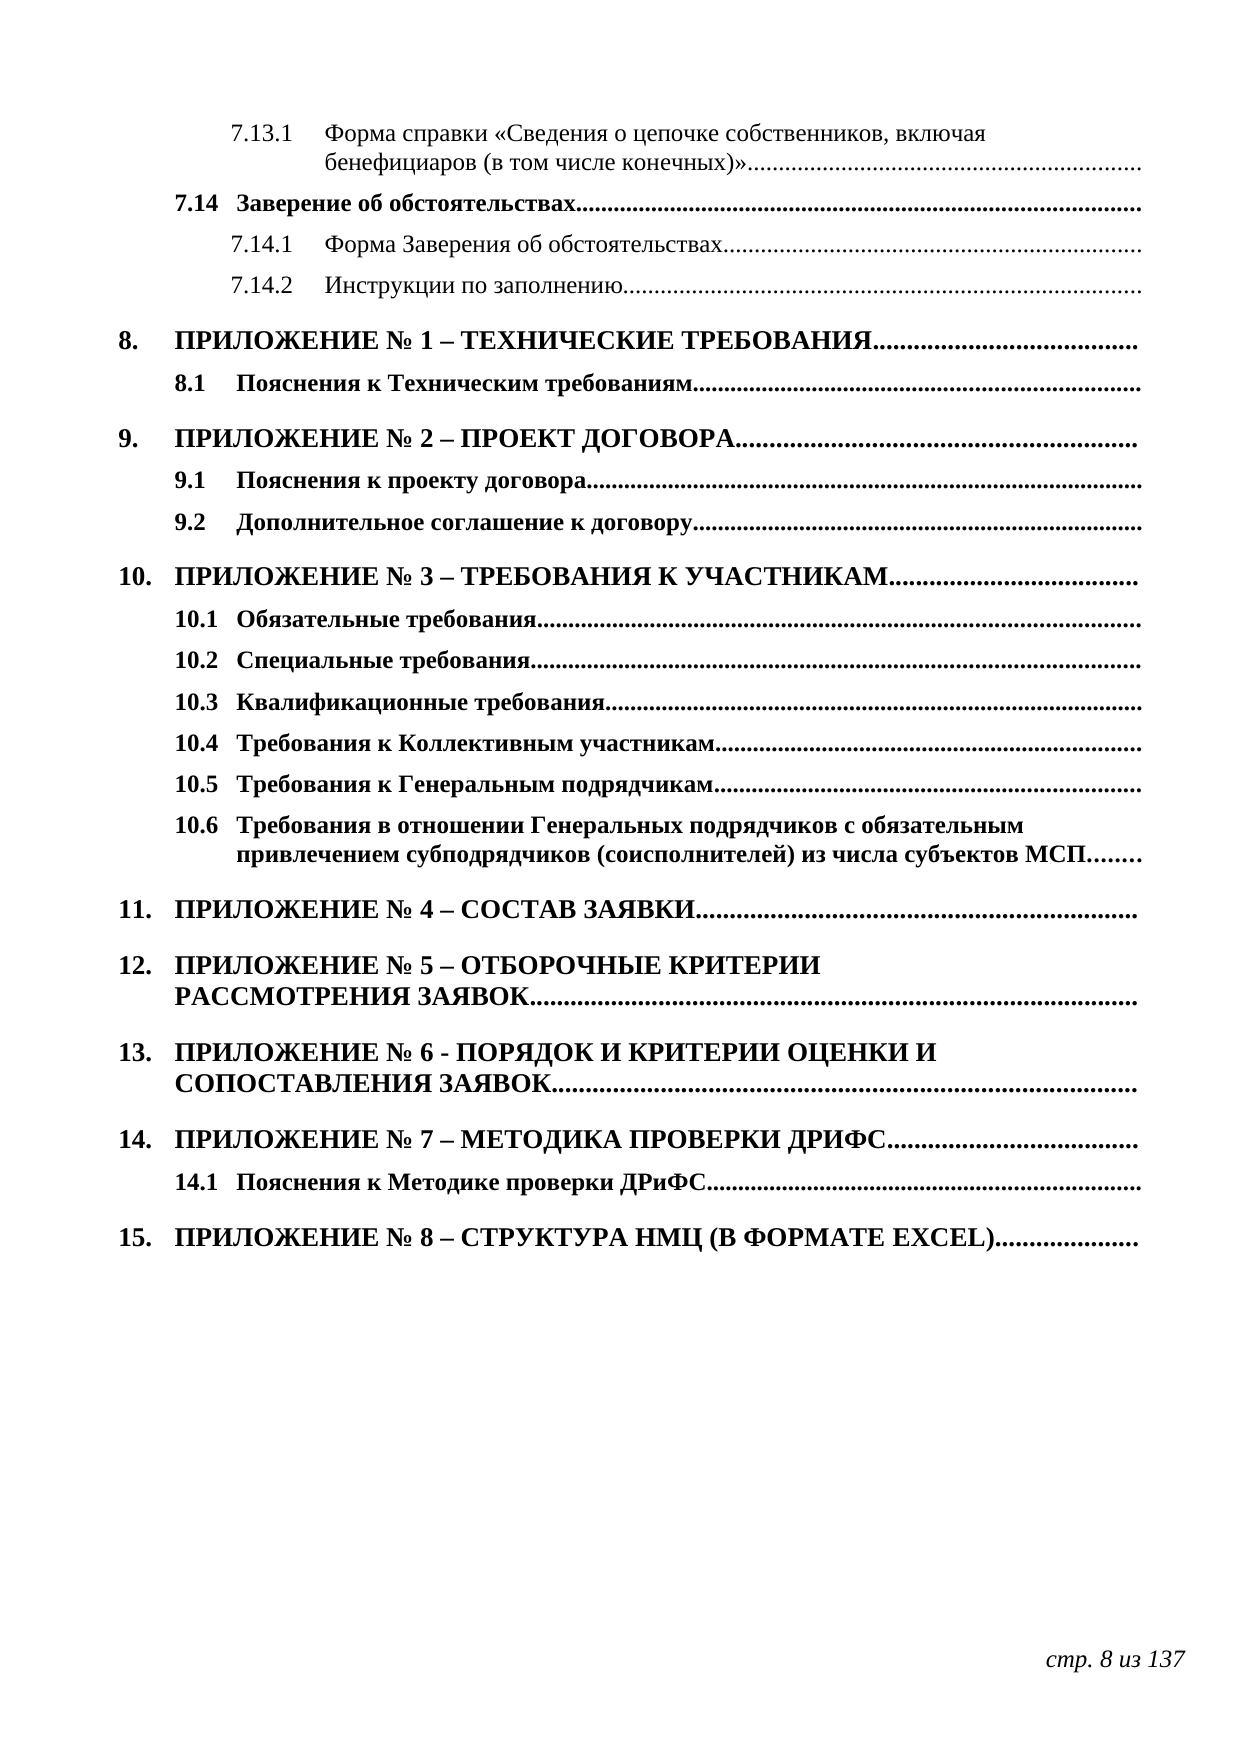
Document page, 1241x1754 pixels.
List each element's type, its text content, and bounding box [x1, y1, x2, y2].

text 7.14.1 Форма Заверения об обстоятельствах 110 [230, 229, 1063, 258]
text 10.5 Требования к Генеральным подрядчикам 129 [174, 769, 1093, 798]
text 10.3 Квалификационные требования 127 [174, 687, 1093, 715]
text 7.13.1 Форма справки «Сведения о цепочке собственников, включая бенефициаров (в том числе конечных)» 102 [230, 118, 1063, 176]
text 10. ПРИЛОЖЕНИЕ № 3 – ТРЕБОВАНИЯ К УЧАСТНИКАМ 121 [118, 560, 1063, 592]
text 7.14 Заверение об обстоятельствах 110 [174, 188, 1093, 217]
text 9. ПРИЛОЖЕНИЕ № 2 – ПРОЕКТ ДОГОВОРА 116 [118, 422, 1063, 453]
text 9.2 Дополнительное соглашение к договору 117 [174, 507, 1093, 535]
text 10.6 Требования в отношении Генеральных подрядчиков с обязательным привлечением субподрядчиков (соисполнителей) из числа субъектов МСП 130 [174, 810, 1093, 868]
text 7.14.2 Инструкции по заполнению 114 [230, 271, 1063, 299]
text 10.4 Требования к Коллективным участникам 128 [174, 728, 1093, 757]
text 10.2 Специальные требования 126 [174, 645, 1093, 674]
text 14.1 Пояснения к Методике проверки ДРиФС 141 [174, 1167, 1093, 1196]
text 12. ПРИЛОЖЕНИЕ № 5 – ОТБОРОЧНЫЕ КРИТЕРИИ РАССМОТРЕНИЯ ЗАЯВОК 134 [118, 949, 1063, 1011]
text 10.1 Обязательные требования 121 [174, 604, 1093, 633]
text 8.1 Пояснения к Техническим требованиям 115 [174, 368, 1093, 397]
text 15. ПРИЛОЖЕНИЕ № 8 – СТРУКТУРА НМЦ (в формате Excel) 142 [118, 1221, 1063, 1252]
text 11. ПРИЛОЖЕНИЕ № 4 – СОСТАВ ЗАЯВКИ 132 [118, 893, 1063, 924]
text 9.1 Пояснения к проекту договора 116 [174, 465, 1093, 494]
text 13. ПРИЛОЖЕНИЕ № 6 - ПОРЯДОК И КРИТЕРИИ ОЦЕНКИ И СОПОСТАВЛЕНИЯ ЗАЯВОК 138 [118, 1036, 1063, 1098]
text 14. ПРИЛОЖЕНИЕ № 7 – МЕТОДИКА ПРОВЕРКИ ДРИФС 141 [118, 1123, 1063, 1155]
text 8. ПРИЛОЖЕНИЕ № 1 – ТЕХНИЧЕСКИЕ ТРЕБОВАНИЯ 115 [118, 324, 1063, 356]
